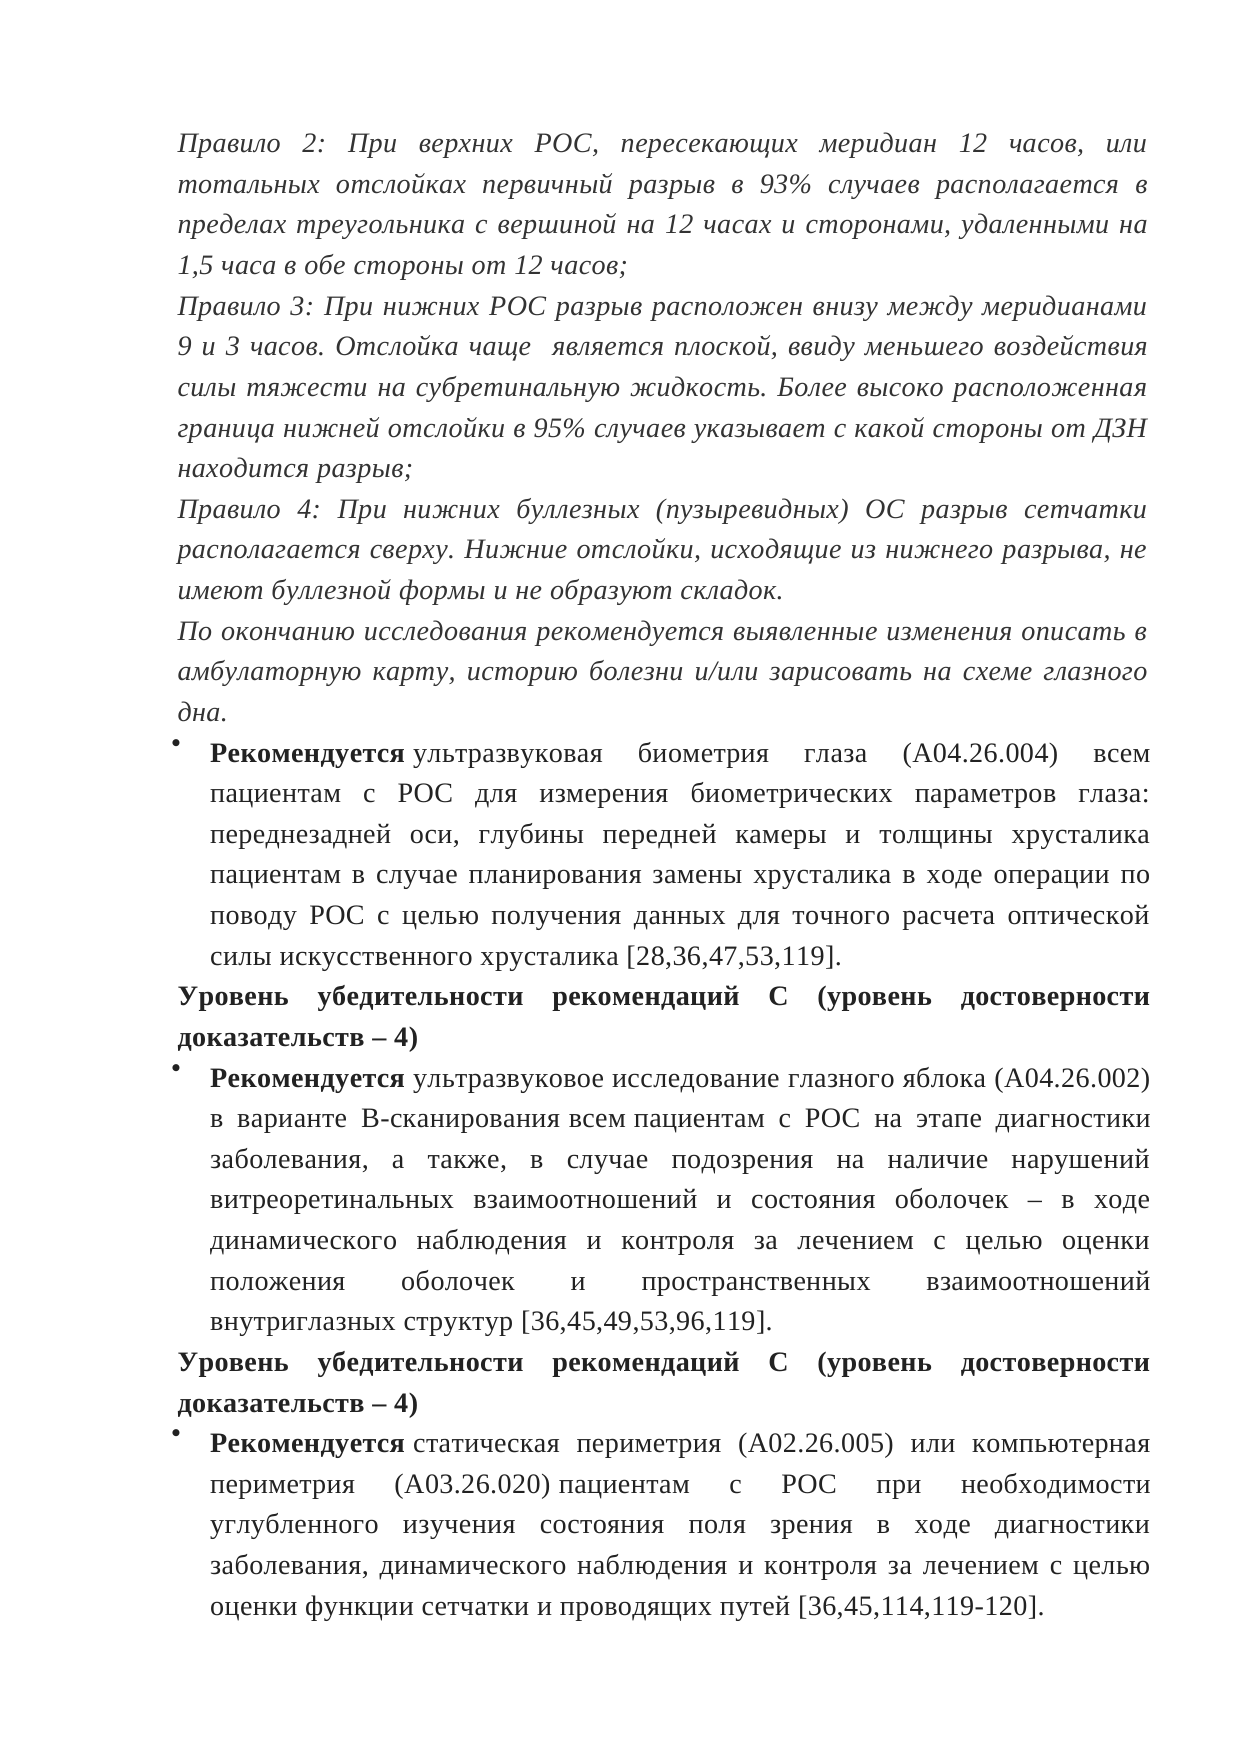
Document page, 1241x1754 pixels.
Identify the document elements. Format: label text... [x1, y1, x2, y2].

text Правило 4: При нижних буллезных (пузыревидных) ОС разрыв сетчатки располагается сверху. Нижние отслойки, исходящие из нижнего разрыва, не имеют буллезной формы и не образуют складок. [177, 484, 1152, 606]
text Правило 3: При нижних РОС разрыв расположен внизу между меридианами 9 и 3 часов. Отслойка чаще является плоской, ввиду меньшего воздействия силы тяжести на субретинальную жидкость. Более высоко расположенная граница нижней отслойки в 95% случаев указывает с какой стороны от ДЗН находится разрыв; [177, 281, 1152, 484]
list Рекомендуется ультразвуковое исследование глазного яблока (А04.26.002) в варианте В-сканирования всем пациентам с РОС на этапе диагностики заболевания, а также, в случае подозрения на наличие нарушений витреоретинальных взаимоотношений и состояния оболочек – в ходе динамического наблюдения и контроля за лечением с целью оценки положения оболочек и пространственных взаимоотношений внутриглазных структур [36,45,49,53,96,119]. [172, 1052, 1152, 1337]
text Уровень убедительности рекомендаций С (уровень достоверности доказательств – 4) [177, 1337, 1152, 1418]
text По окончанию исследования рекомендуется выявленные изменения описать в амбулаторную карту, историю болезни и/или зарисовать на схеме глазного дна. [177, 606, 1152, 727]
list Рекомендуется ультразвуковая биометрия глаза (A04.26.004) всем пациентам с РОС для измерения биометрических параметров глаза: переднезадней оси, глубины передней камеры и толщины хрусталика пациентам в случае планирования замены хрусталика в ходе операции по поводу РОС с целью получения данных для точного расчета оптической силы искусственного хрусталика [28,36,47,53,119]. [172, 727, 1152, 971]
text Правило 2: При верхних РОС, пересекающих меридиан 12 часов, или тотальных отслойках первичный разрыв в 93% случаев располагается в пределах треугольника с вершиной на 12 часах и сторонами, удаленными на 1,5 часа в обе стороны от 12 часов; [177, 118, 1152, 281]
text Уровень убедительности рекомендаций C (уровень достоверности доказательств – 4) [177, 971, 1152, 1052]
list Рекомендуется статическая периметрия (А02.26.005) или компьютерная периметрия (А03.26.020) пациентам с РОС при необходимости углубленного изучения состояния поля зрения в ходе диагностики заболевания, динамического наблюдения и контроля за лечением с целью оценки функции сетчатки и проводящих путей [36,45,114,119-120]. [172, 1418, 1152, 1621]
